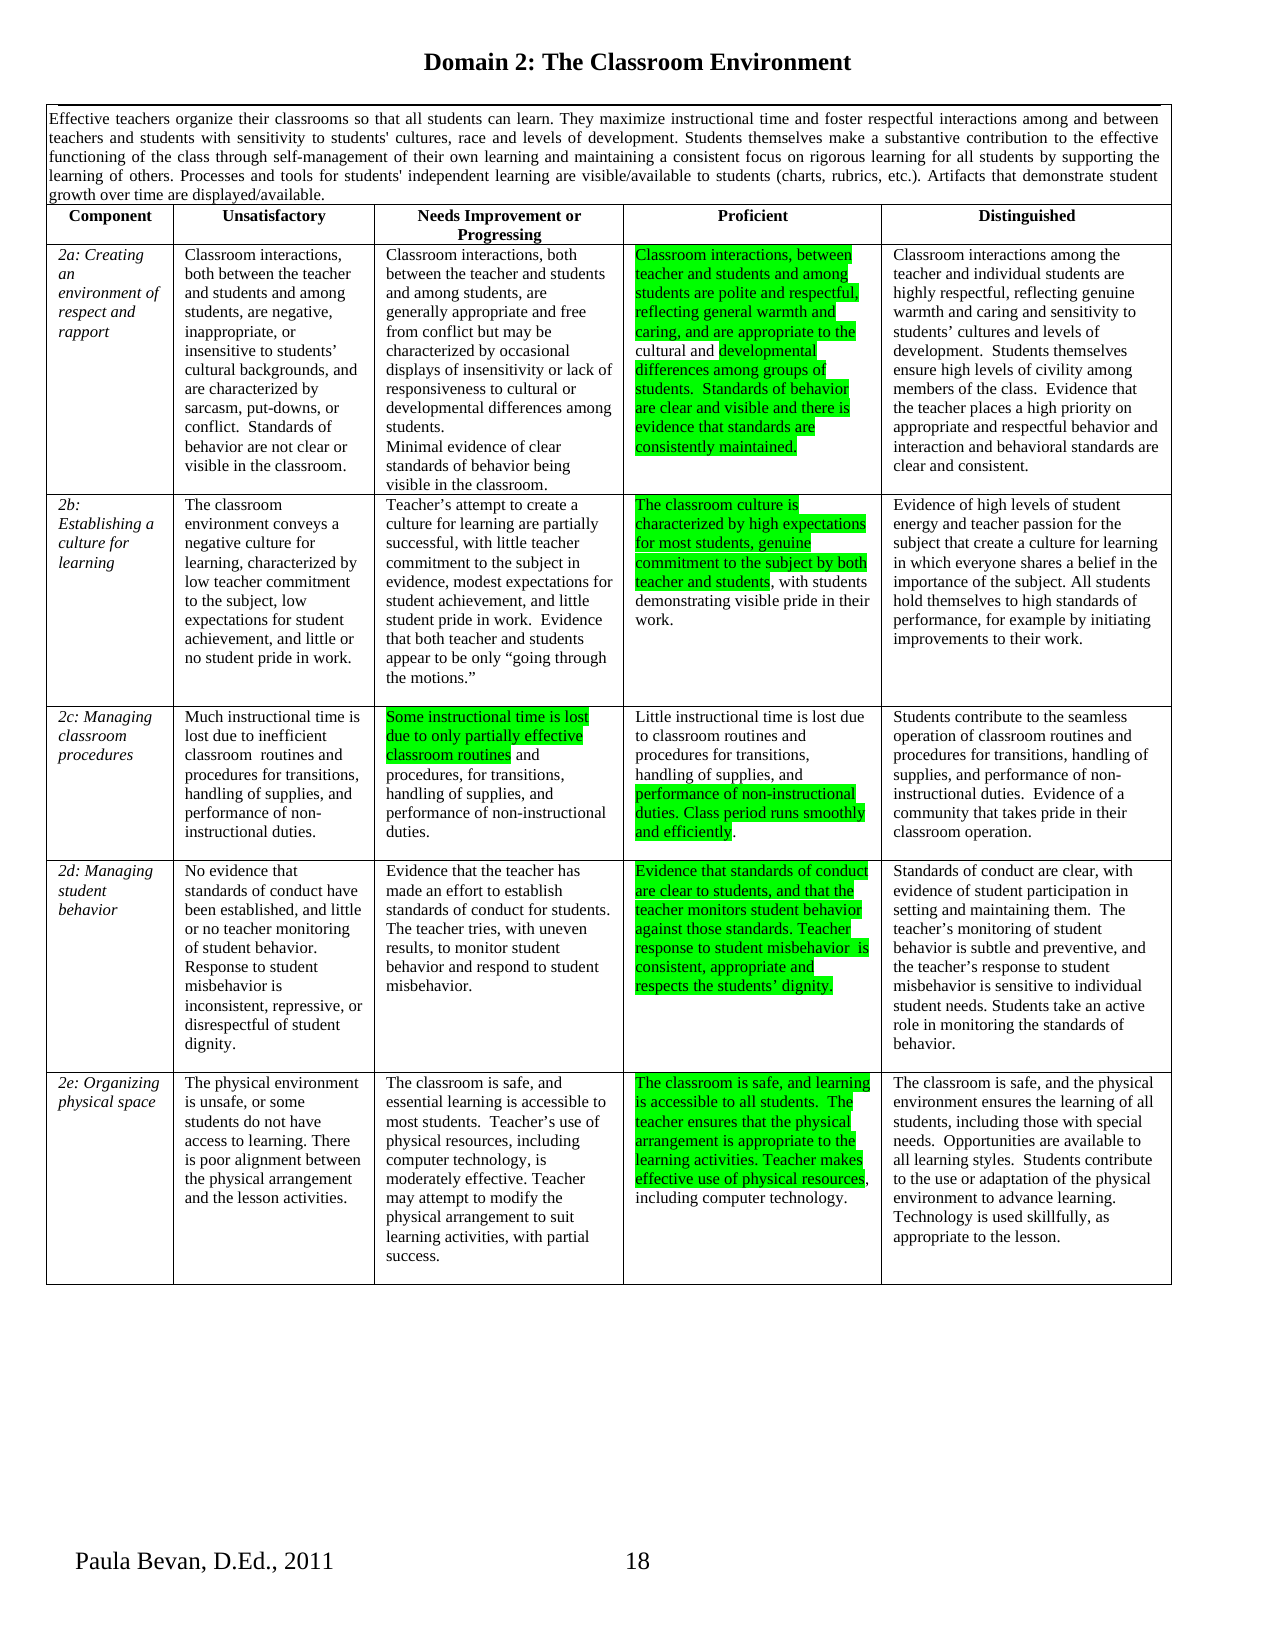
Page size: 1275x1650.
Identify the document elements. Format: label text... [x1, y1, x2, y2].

table_cell Proficient [624, 205, 881, 244]
table_cell The classroom environment conveys a negative culture for learning, characterized by low teacher commitment to the subject, low expectations for student achievement, and little or no student pride in work. [174, 495, 374, 706]
table_cell Evidence of high levels of student energy and teacher passion for the subject that create a culture for learning in which everyone shares a belief in the importance of the subject. All students hold themselves to high standards of performance, for example by initiating improvements to their work. [882, 495, 1171, 706]
table_cell The classroom culture is characterized by high expectations for most students, genuine commitment to the subject by both teacher and students, with students demonstrating visible pride in their work. [624, 495, 881, 706]
table_cell Students contribute to the seamless operation of classroom routines and procedures for transitions, handling of supplies, and performance of non-instructional duties. Evidence of a community that takes pride in their classroom operation. [882, 707, 1171, 860]
table_cell Classroom interactions, between teacher and students and among students are polite and respectful, reflecting general warmth and caring, and are appropriate to the cultural and developmental differences among groups of students. Standards of behavior are clear and visible and there is evidence that standards are consistently maintained. [624, 245, 881, 494]
table_cell Standards of conduct are clear, with evidence of student participation in setting and maintaining them. The teacher’s monitoring of student behavior is subtle and preventive, and the teacher’s response to student misbehavior is sensitive to individual student needs. Students take an active role in monitoring the standards of behavior. [882, 861, 1171, 1072]
table_cell Classroom interactions, both between the teacher and students and among students, are generally appropriate and free from conflict but may be characterized by occasional displays of insensitivity or lack of responsiveness to cultural or developmental differences among students. Minimal evidence of clear standards of behavior being visible in the classroom. [375, 245, 623, 494]
table_cell Little instructional time is lost due to classroom routines and procedures for transitions, handling of supplies, and performance of non-instructional duties. Class period runs smoothly and efficiently. [624, 707, 881, 860]
table_cell Needs Improvement or Progressing [375, 205, 623, 244]
table_header Effective teachers organize their classrooms so that all students can learn. They maximize instructional time and foster respectful interactions among and between teachers and students with sensitivity to students' cultures, race and levels of development. Students themselves make a substantive contribution to the effective functioning of the class through self-management of their own learning and maintaining a consistent focus on rigorous learning for all students by supporting the learning of others. Processes and tools for students' independent learning are visible/available to students (charts, rubrics, etc.). Artifacts that demonstrate student growth over time are displayed/available. [47, 105, 1171, 204]
table_cell 2b: Establishing a culture for learning [47, 495, 173, 706]
table_cell 2c: Managing classroom procedures [47, 707, 173, 860]
table_cell The classroom is safe, and the physical environment ensures the learning of all students, including those with special needs. Opportunities are available to all learning styles. Students contribute to the use or adaptation of the physical environment to advance learning. Technology is used skillfully, as appropriate to the lesson. [882, 1073, 1171, 1284]
table_cell The physical environment is unsafe, or some students do not have access to learning. There is poor alignment between the physical arrangement and the lesson activities. [174, 1073, 374, 1284]
table_cell Some instructional time is lost due to only partially effective classroom routines and procedures, for transitions, handling of supplies, and performance of non-instructional duties. [375, 707, 623, 860]
table_cell The classroom is safe, and essential learning is accessible to most students. Teacher’s use of physical resources, including computer technology, is moderately effective. Teacher may attempt to modify the physical arrangement to suit learning activities, with partial success. [375, 1073, 623, 1284]
table_cell Classroom interactions among the teacher and individual students are highly respectful, reflecting genuine warmth and caring and sensitivity to students’ cultures and levels of development. Students themselves ensure high levels of civility among members of the class. Evidence that the teacher places a high priority on appropriate and respectful behavior and interaction and behavioral standards are clear and consistent. [882, 245, 1171, 494]
table_cell No evidence that standards of conduct have been established, and little or no teacher monitoring of student behavior. Response to student misbehavior is inconsistent, repressive, or disrespectful of student dignity. [174, 861, 374, 1072]
table_cell 2d: Managing student behavior [47, 861, 173, 1072]
table_cell Distinguished [882, 205, 1171, 244]
text Domain 2: The Classroom Environment [75, 47, 1200, 76]
table_cell Evidence that the teacher has made an effort to establish standards of conduct for students. The teacher tries, with uneven results, to monitor student behavior and respond to student misbehavior. [375, 861, 623, 1072]
table_cell The classroom is safe, and learning is accessible to all students. The teacher ensures that the physical arrangement is appropriate to the learning activities. Teacher makes effective use of physical resources, including computer technology. [624, 1073, 881, 1284]
table_cell Unsatisfactory [174, 205, 374, 244]
table_cell 2a: Creating an environment of respect and rapport [47, 245, 173, 494]
table_cell Teacher’s attempt to create a culture for learning are partially successful, with little teacher commitment to the subject in evidence, modest expectations for student achievement, and little student pride in work. Evidence that both teacher and students appear to be only “going through the motions.” [375, 495, 623, 706]
table_cell Much instructional time is lost due to inefficient classroom routines and procedures for transitions, handling of supplies, and performance of non-instructional duties. [174, 707, 374, 860]
table_cell Classroom interactions, both between the teacher and students and among students, are negative, inappropriate, or insensitive to students’ cultural backgrounds, and are characterized by sarcasm, put-downs, or conflict. Standards of behavior are not clear or visible in the classroom. [174, 245, 374, 494]
table_cell 2e: Organizing physical space [47, 1073, 173, 1284]
table_cell Component [47, 205, 173, 244]
table_cell Evidence that standards of conduct are clear to students, and that the teacher monitors student behavior against those standards. Teacher response to student misbehavior is consistent, appropriate and respects the students’ dignity. [624, 861, 881, 1072]
